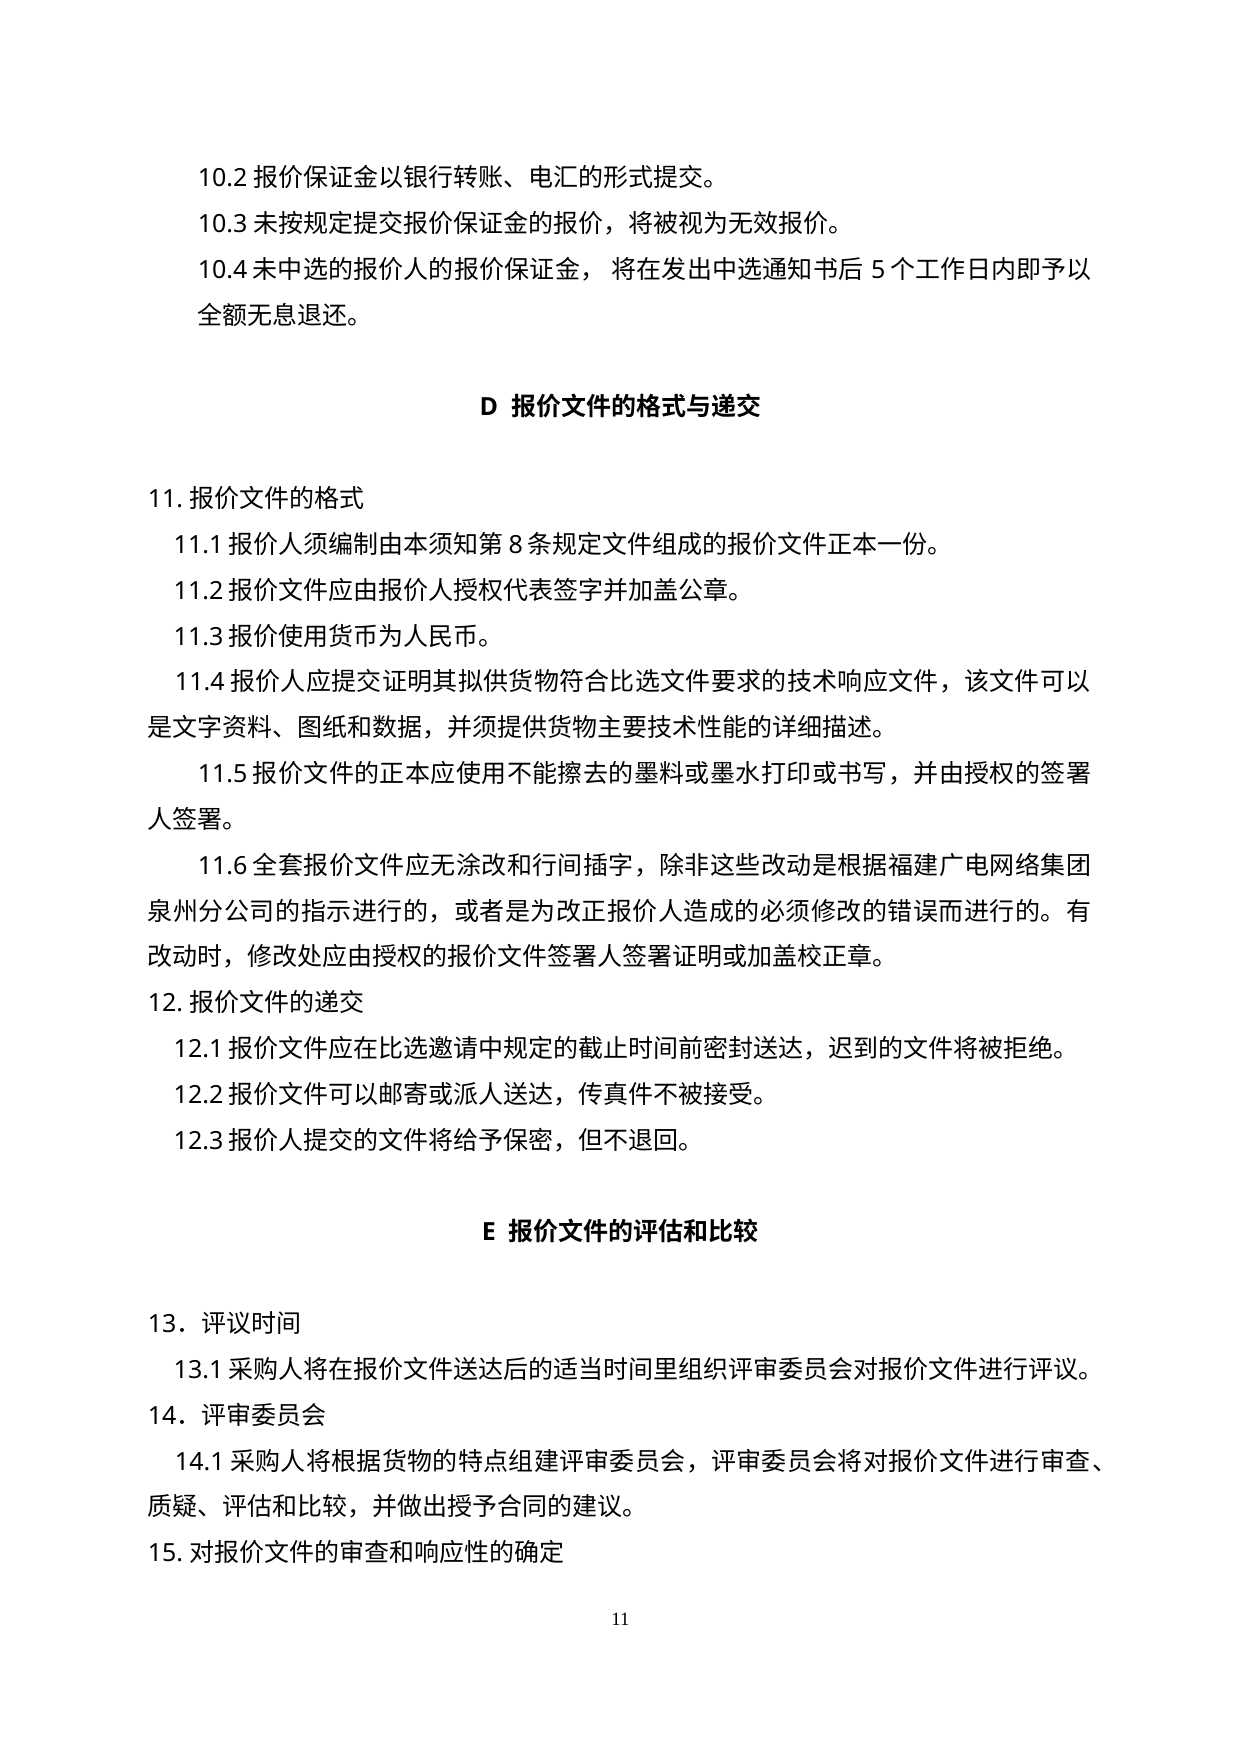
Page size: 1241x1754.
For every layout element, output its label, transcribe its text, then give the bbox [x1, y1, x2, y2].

text 15. 对报价文件的审查和响应性的确定 [148, 1525, 1092, 1571]
text D 报价文件的格式与递交 [148, 379, 1092, 425]
text 11. 报价文件的格式 [148, 471, 1092, 517]
text 11.5报价文件的正本应使用不能擦去的墨料或墨水打印或书写，并由授权的签署人签署。 [148, 746, 1092, 837]
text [198, 150, 1092, 333]
text 11.2报价文件应由报价人授权代表签字并加盖公章。 [148, 562, 1092, 608]
text 12.1报价文件应在比选邀请中规定的截止时间前密封送达，迟到的文件将被拒绝。 [148, 1021, 1092, 1067]
text 11.1报价人须编制由本须知第8条规定文件组成的报价文件正本一份。 [148, 517, 1092, 562]
text 13.1采购人将在报价文件送达后的适当时间里组织评审委员会对报价文件进行评议。 [148, 1342, 1092, 1387]
text 12.2报价文件可以邮寄或派人送达，传真件不被接受。 [148, 1067, 1092, 1112]
text 11.3报价使用货币为人民币。 [148, 608, 1092, 654]
text 12.3报价人提交的文件将给予保密，但不退回。 [148, 1112, 1092, 1158]
text 14.1采购人将根据货物的特点组建评审委员会，评审委员会将对报价文件进行审查、质疑、评估和比较，并做出授予合同的建议。 [148, 1433, 1092, 1525]
text 13．评议时间 [148, 1296, 1092, 1342]
text 14．评审委员会 [148, 1387, 1092, 1433]
text 12. 报价文件的递交 [148, 975, 1092, 1021]
text 11.6全套报价文件应无涂改和行间插字，除非这些改动是根据福建广电网络集团泉州分公司的指示进行的，或者是为改正报价人造成的必须修改的错误而进行的。有改动时，修改处应由授权的报价文件签署人签署证明或加盖校正章。 [148, 837, 1092, 975]
text E 报价文件的评估和比较 [148, 1204, 1092, 1250]
text 11.4报价人应提交证明其拟供货物符合比选文件要求的技术响应文件，该文件可以是文字资料、图纸和数据，并须提供货物主要技术性能的详细描述。 [148, 654, 1092, 746]
